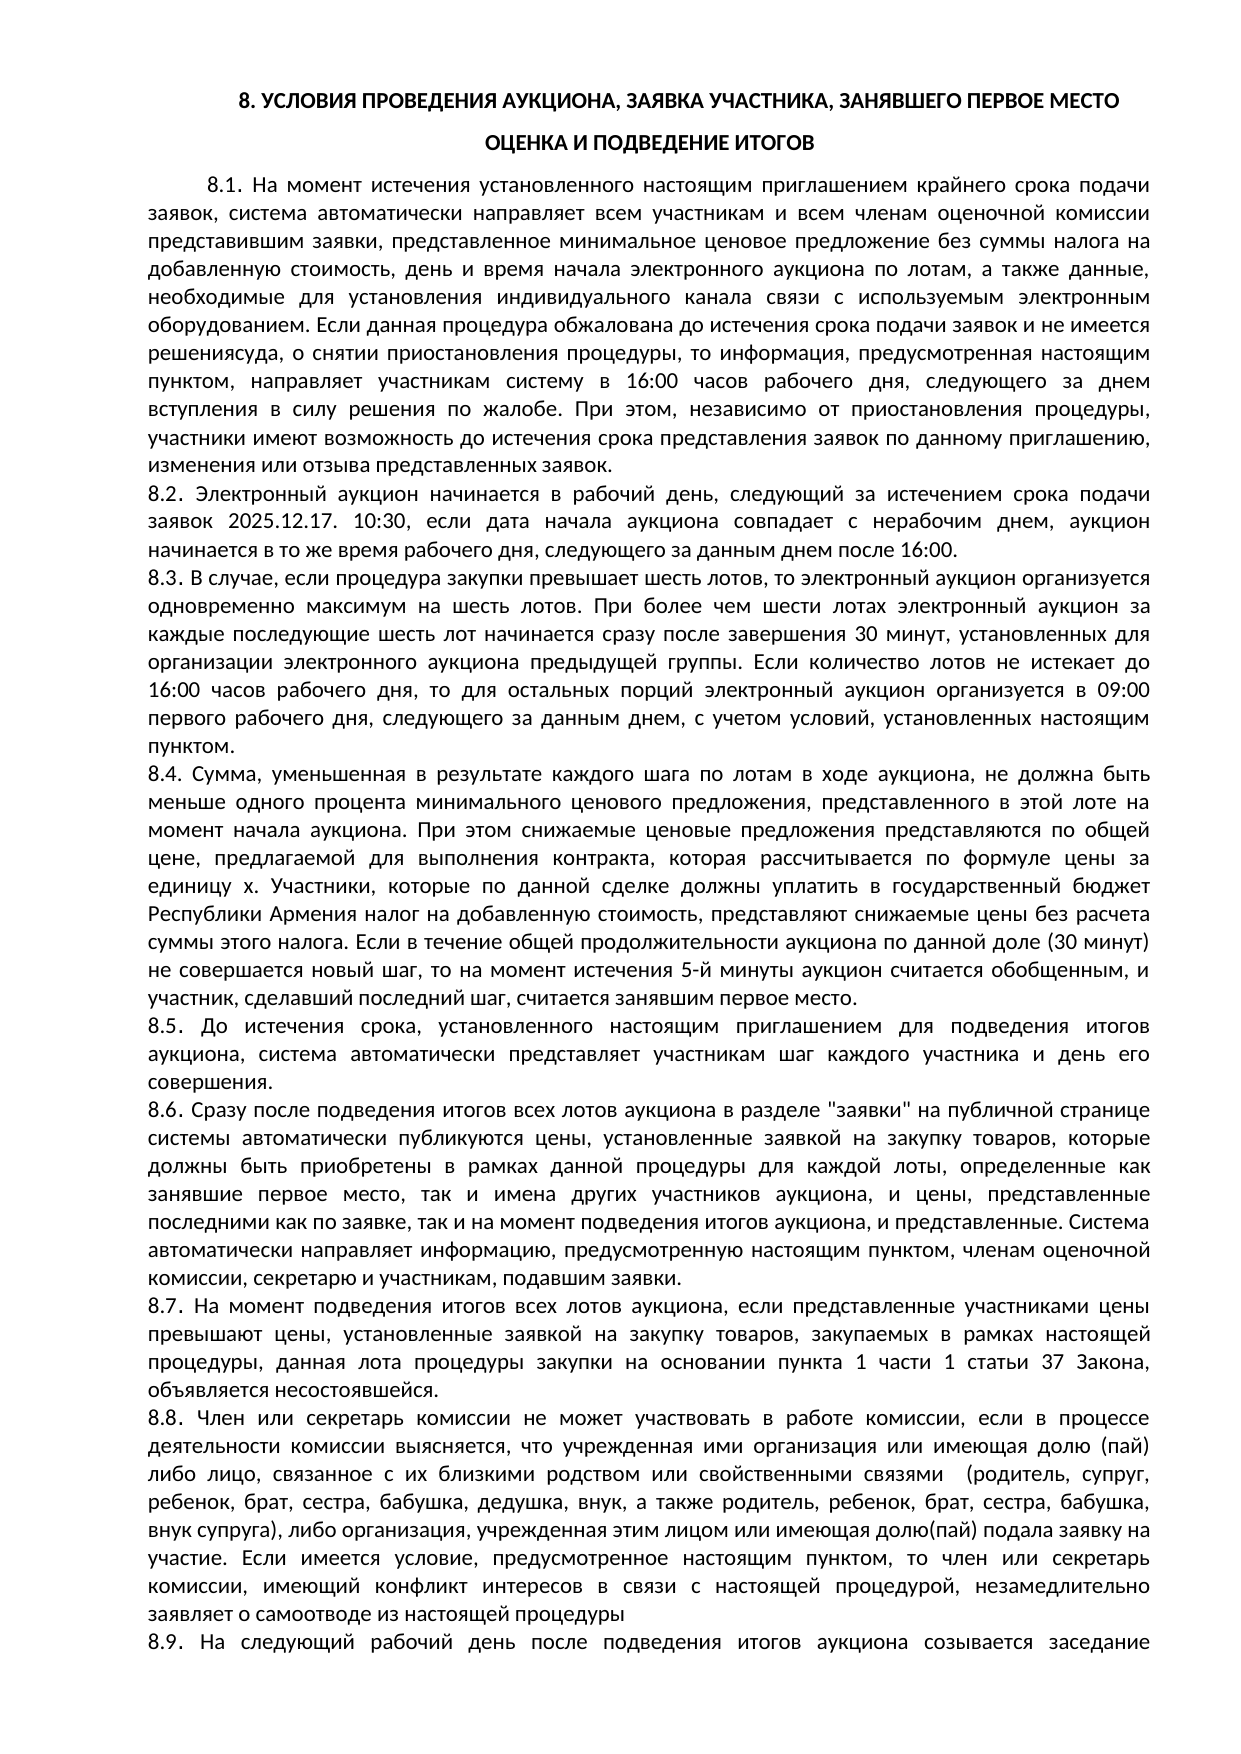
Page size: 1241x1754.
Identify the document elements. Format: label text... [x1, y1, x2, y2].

text 8.3․ В случае, если процедура закупки превышает шесть лотов, то электронный аукцион организуется одновременно максимум на шесть лотов. При более чем шести лотах электронный аукцион за каждые последующие шесть лот начинается сразу после завершения 30 минут, установленных для организации электронного аукциона предыдущей группы. Если количество лотов не истекает до 16:00 часов рабочего дня, то для остальных порций электронный аукцион организуется в 09:00 первого рабочего дня, следующего за данным днем, с учетом условий, установленных настоящим пунктом. [148, 563, 1152, 759]
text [148, 1627, 1152, 1656]
text 8. УСЛОВИЯ ПРОВЕДЕНИЯ АУКЦИОНА, ЗАЯВКА УЧАСТНИКА, ЗАНЯВШЕГО ПЕРВОЕ МЕСТО ОЦЕНКА И ПОДВЕДЕНИЕ ИТОГОВ [148, 86, 1152, 156]
text 8.2․ Электронный аукцион начинается в рабочий день, следующий за истечением срока подачи заявок 2025.12.17. 10:30 , если дата начала аукциона совпадает с нерабочим днем, аукцион начинается в то же время рабочего дня, следующего за данным днем после 16:00. [148, 479, 1152, 563]
text 8.5․ До истечения срока, установленного настоящим приглашением для подведения итогов аукциона, система автоматически представляет участникам шаг каждого участника и день его совершения. [148, 1011, 1152, 1095]
text 8.6․ Сразу после подведения итогов всех лотов аукциона в разделе "заявки" на публичной странице системы автоматически публикуются цены, установленные заявкой на закупку товаров, которые должны быть приобретены в рамках данной процедуры для каждой лоты, определенные как занявшие первое место, так и имена других участников аукциона, и цены, представленные последними как по заявке, так и на момент подведения итогов аукциона, и представленные. Система автоматически направляет информацию, предусмотренную настоящим пунктом, членам оценочной комиссии, секретарю и участникам, подавшим заявки. [148, 1095, 1152, 1291]
text 8.8․ Член или секретарь комиссии не может участвовать в работе комиссии, если в процессе деятельности комиссии выясняется, что учрежденная ими организация или имеющая долю (пай) либо лицо, связанное с их близкими родством или свойственными связями (родитель, супруг, ребенок, брат, сестра, бабушка, дедушка, внук, а также родитель, ребенок, брат, сестра, бабушка, внук супруга), либо организация, учрежденная этим лицом или имеющая долю(пай) подала заявку на участие. Если имеется условие, предусмотренное настоящим пунктом, то член или секретарь комиссии, имеющий конфликт интересов в связи с настоящей процедурой, незамедлительно заявляет о самоотводе из настоящей процедуры [148, 1403, 1152, 1627]
text 8.7․ На момент подведения итогов всех лотов аукциона, если представленные участниками цены превышают цены, установленные заявкой на закупку товаров, закупаемых в рамках настоящей процедуры, данная лота процедуры закупки на основании пункта 1 части 1 статьи 37 Закона, объявляется несостоявшейся. [148, 1291, 1152, 1403]
text 8.1․ На момент истечения установленного настоящим приглашением крайнего срока подачи заявок, система автоматически направляет всем участникам и всем членам оценочной комиссии представившим заявки, представленное минимальное ценовое предложение без суммы налога на добавленную стоимость, день и время начала электронного аукциона по лотам, а также данные, необходимые для установления индивидуального канала связи с используемым электронным оборудованием. Если данная процедура обжалована до истечения срока подачи заявок и не имеется решениясуда, о снятии приостановления процедуры, то информация, предусмотренная настоящим пунктом, направляет участникам систему в 16:00 часов рабочего дня, следующего за днем вступления в силу решения по жалобе. При этом, независимо от приостановления процедуры, участники имеют возможность до истечения срока представления заявок по данному приглашению, изменения или отзыва представленных заявок. [148, 170, 1152, 479]
text 8.4. Сумма, уменьшенная в результате каждого шага по лотам в ходе аукциона, не должна быть меньше одного процента минимального ценового предложения, представленного в этой лоте на момент начала аукциона. При этом снижаемые ценовые предложения представляются по общей цене, предлагаемой для выполнения контракта, которая рассчитывается по формуле цены за единицу x. Участники, которые по данной сделке должны уплатить в государственный бюджет Республики Армения налог на добавленную стоимость, представляют снижаемые цены без расчета суммы этого налога. Если в течение общей продолжительности аукциона по данной доле (30 минут) не совершается новый шаг, то на момент истечения 5-й минуты аукцион считается обобщенным, и участник, сделавший последний шаг, считается занявшим первое место. [148, 759, 1152, 1011]
